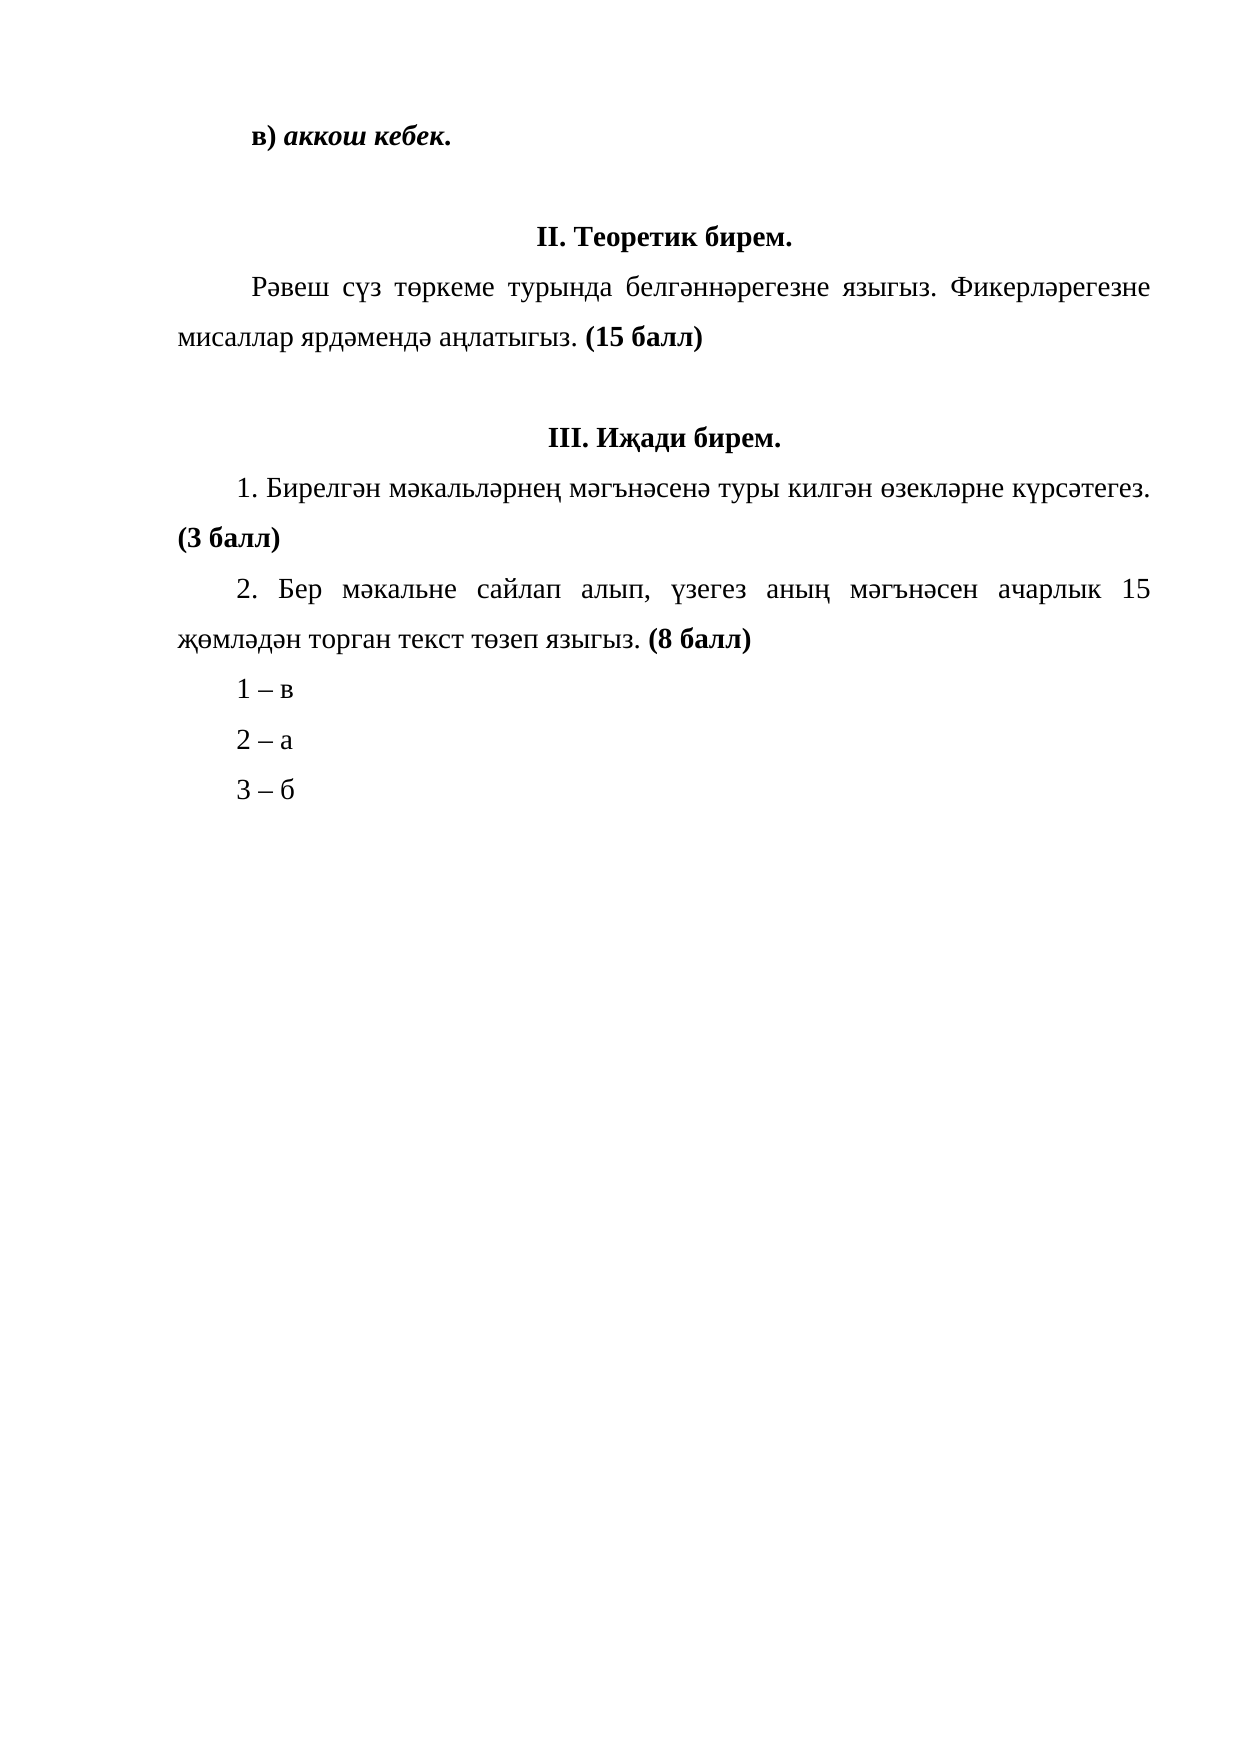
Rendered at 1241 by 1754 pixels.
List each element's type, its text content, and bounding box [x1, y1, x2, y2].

text в) аккош кебек. [177, 118, 1152, 152]
text 1 – в [177, 672, 1152, 705]
text II. Теоретик бирем. [177, 219, 1152, 252]
text III. Иҗади бирем. [177, 420, 1152, 453]
text Рәвеш сүз төркеме турында белгәннәрегезне языгыз. Фикерләрегезне мисаллар ярдәмендә аңлатыгыз. (15 балл) [177, 269, 1152, 353]
text 2. Бер мәкальне сайлап алып, үзегез аның мәгънәсен ачарлык 15 җөмләдән торган текст төзеп языгыз. (8 балл) [177, 571, 1152, 655]
text 1. Бирелгән мәкальләрнең мәгънәсенә туры килгән өзекләрне күрсәтегез. (3 балл) [177, 470, 1152, 554]
text 2 – а [177, 722, 1152, 755]
text 3 – б [177, 772, 1152, 806]
